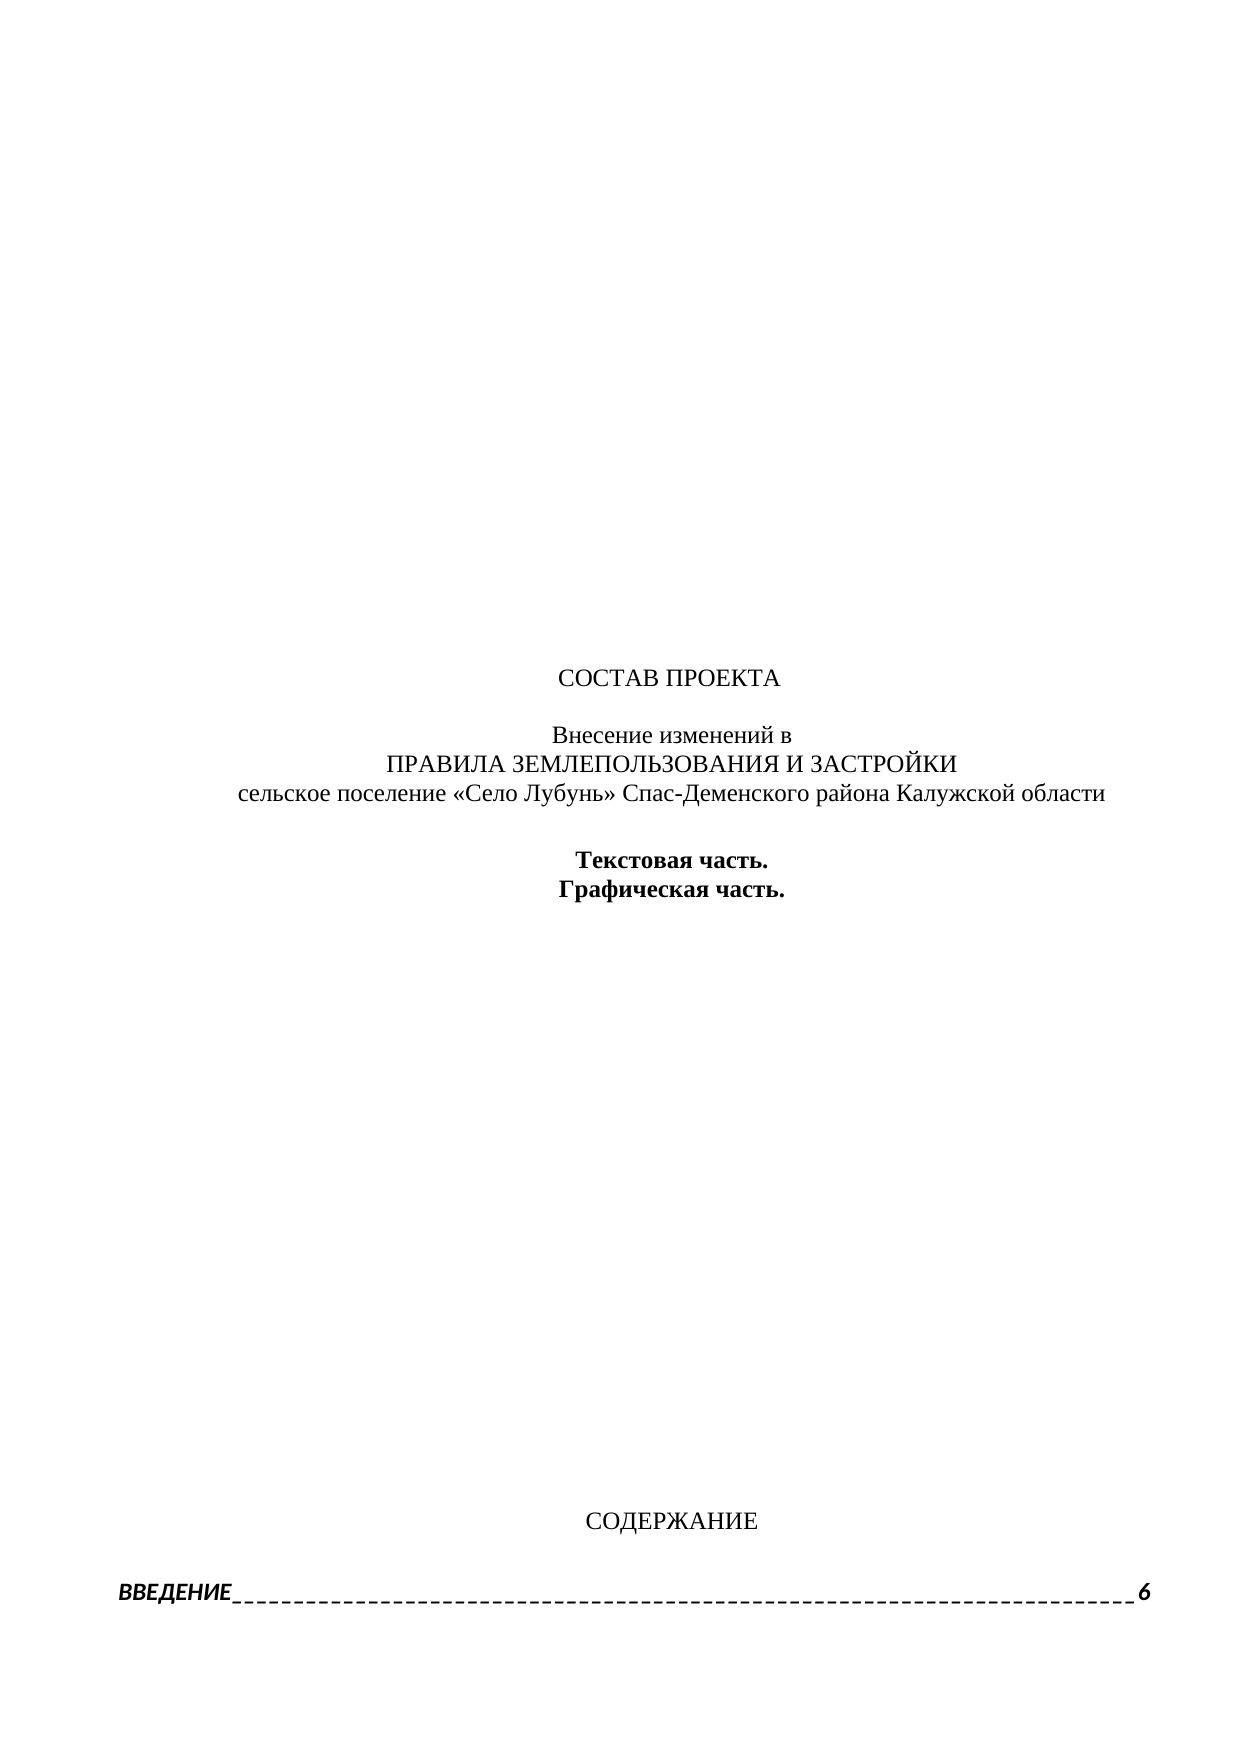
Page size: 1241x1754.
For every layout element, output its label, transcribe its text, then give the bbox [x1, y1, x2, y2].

text Графическая часть. [118, 874, 1152, 902]
list СОДЕРЖАНИЕ [118, 1506, 1152, 1535]
text ПРАВИЛА ЗЕМЛЕПОЛЬЗОВАНИЯ И ЗАСТРОЙКИ [118, 749, 1152, 778]
text СОСТАВ ПРОЕКТА [118, 663, 1152, 692]
text Внесение изменений в [118, 720, 1152, 749]
text сельское поселение «Село Лубунь» Спас-Деменского района Калужской области [118, 778, 1152, 807]
text Текстовая часть. [118, 845, 1152, 874]
text Введение 6 [118, 1576, 1152, 1607]
